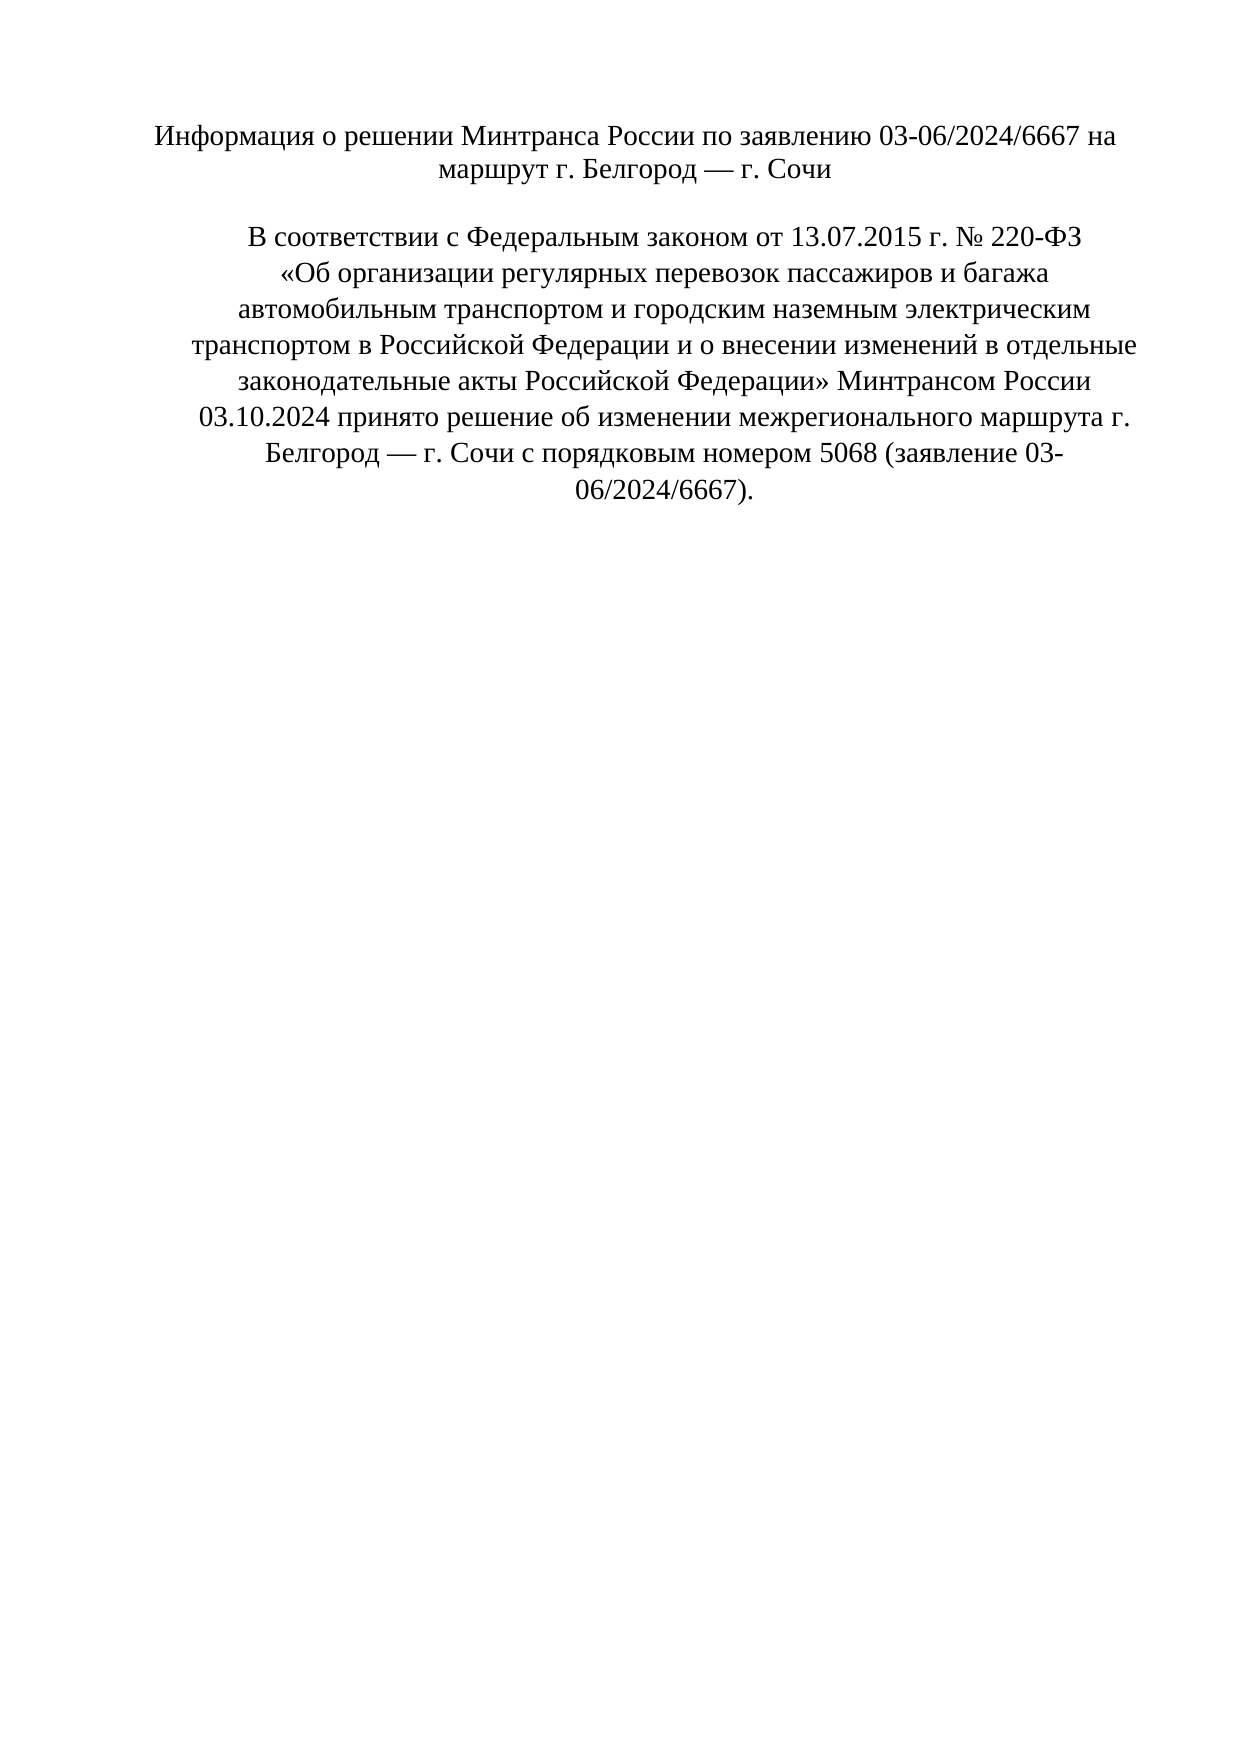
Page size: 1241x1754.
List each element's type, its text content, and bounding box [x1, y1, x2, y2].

text Информация о решении Минтранса России по заявлению 03-06/2024/6667 на маршрут г. Белгород — г. Сочи [118, 118, 1152, 185]
text В соответствии с Федеральным законом от 13.07.2015 г. № 220-ФЗ «Об организации регулярных перевозок пассажиров и багажа автомобильным транспортом и городским наземным электрическим транспортом в Российской Федерации и о внесении изменений в отдельные законодательные акты Российской Федерации» Минтрансом России 03.10.2024 принято решение об изменении межрегионального маршрута г. Белгород — г. Сочи с порядковым номером 5068 (заявление 03-06/2024/6667). [177, 219, 1152, 505]
